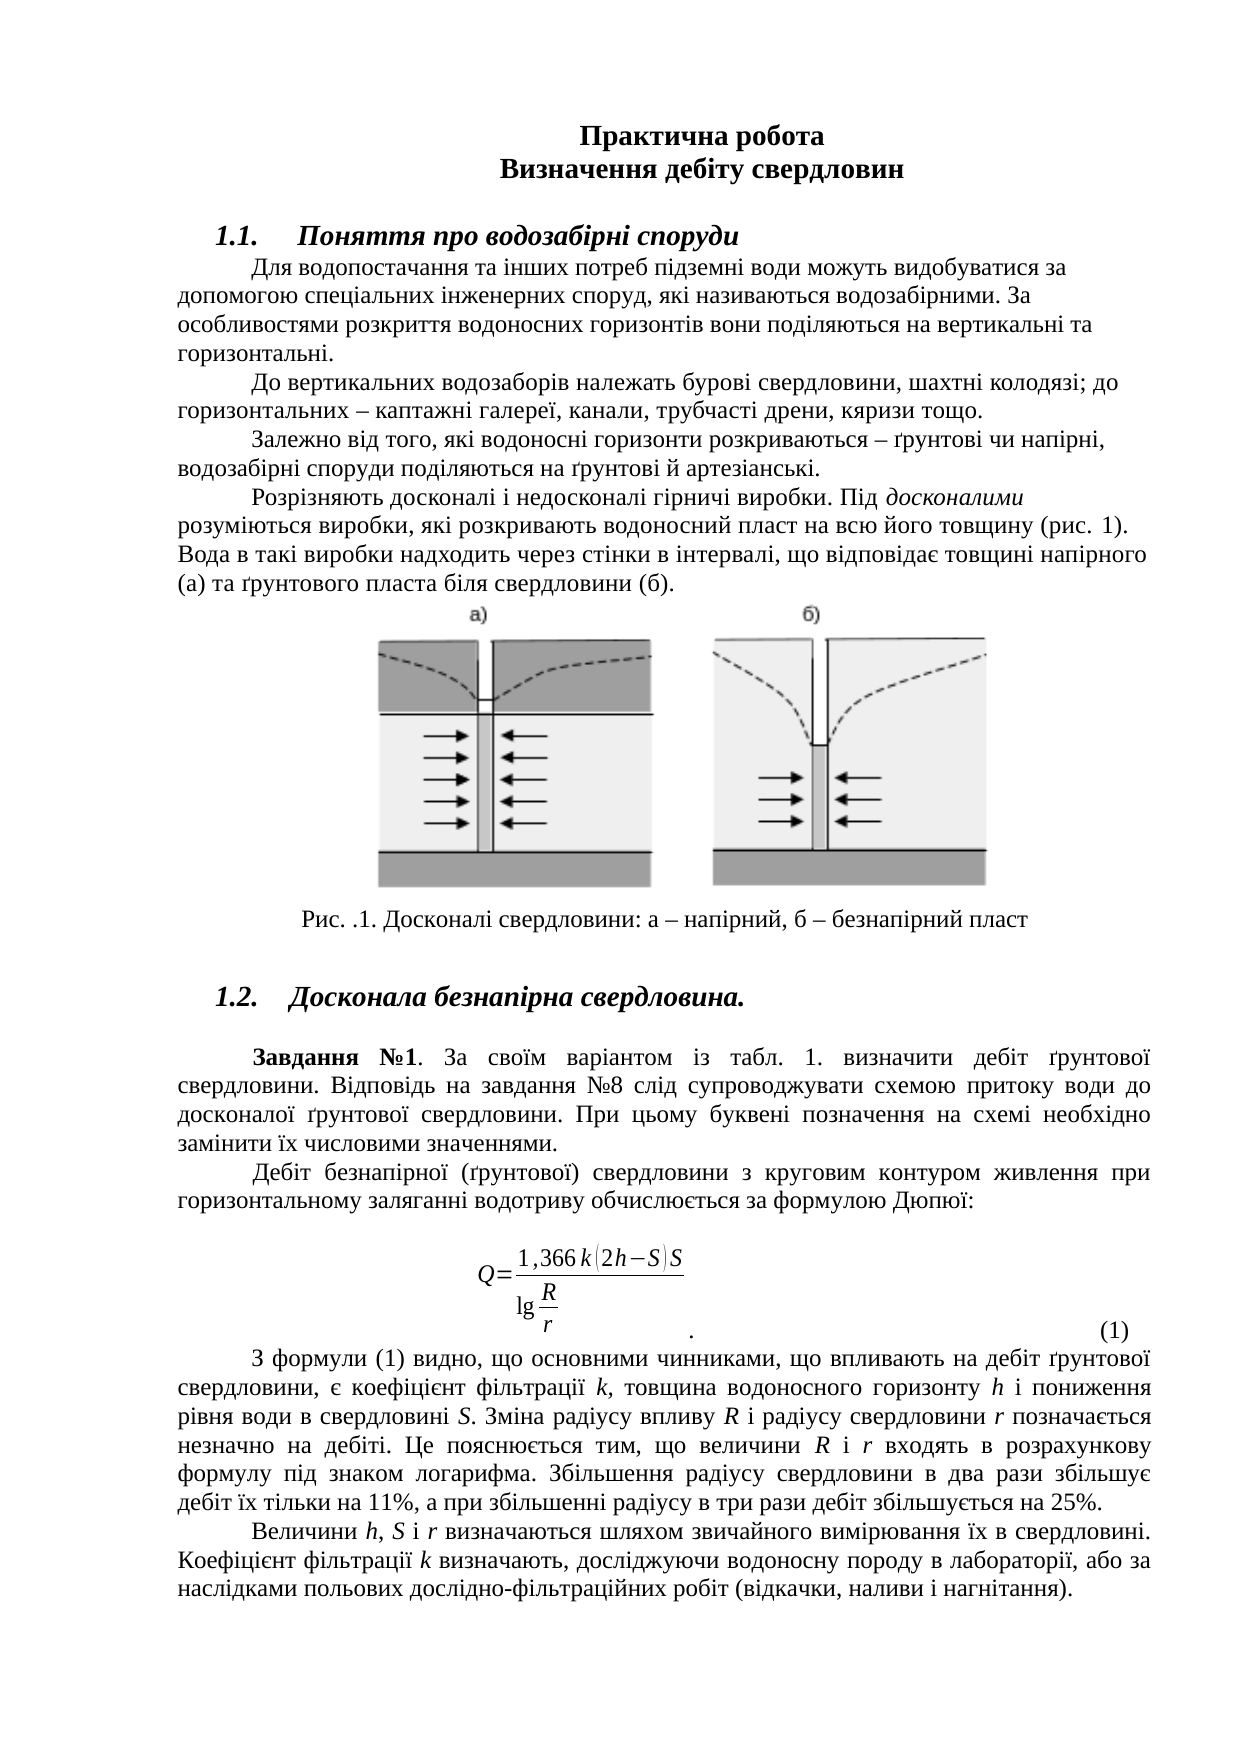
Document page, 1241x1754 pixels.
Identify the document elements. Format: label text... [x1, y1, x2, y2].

list Досконала безнапірна свердловина. [215, 979, 1152, 1013]
text Дебіт безнапірної (ґрунтової) свердловини з круговим контуром живлення при горизонтальному заляганні водотриву обчислюється за формулою Дюпюї: [177, 1157, 1152, 1214]
text Практична робота [252, 118, 1152, 152]
text Рис. .1. Досконалі свердловини: а – напірний, б – безнапірний пласт [177, 904, 1152, 933]
text . (1) [402, 1243, 1152, 1343]
text Визначення дебіту свердловин [252, 152, 1152, 185]
text Завдання №1. За своїм варіантом із табл. 1. визначити дебіт ґрунтової свердловини. Відповідь на завдання №8 слід супроводжувати схемою притоку води до досконалої ґрунтової свердловини. При цьому буквені позначення на схемі необхідно замінити їх числовими значеннями. [177, 1042, 1152, 1157]
text До вертикальних водозаборів належать бурові свердловини, шахтні колодязі; до горизонтальних – каптажні галереї, канали, трубчасті дрени, кяризи тощо. [177, 367, 1152, 424]
text Величини h, S і r визначаються шляхом звичайного вимірювання їх в свердловині. Коефіцієнт фільтрації k визначають, досліджуючи водоносну породу в лабораторії, або за наслідками польових дослідно-фільтраційних робіт (відкачки, наливи і нагнітання). [177, 1516, 1152, 1602]
text Для водопостачання та інших потреб підземні води можуть видобуватися за допомогою спеціальних інженерних споруд, які називаються водозабірними. За особливостями розкриття водоносних горизонтів вони поділяються на вертикальні та горизонтальні. [177, 252, 1152, 367]
text Розрізняють досконалі і недосконалі гірничі виробки. Під досконалими розуміються виробки, які розкривають водоносний пласт на всю його товщину (рис. 1). Вода в такі виробки надходить через стінки в інтервалі, що відповідає товщині напірного (а) та ґрунтового пласта біля свердловини (б). [177, 482, 1152, 597]
text Залежно від того, які водоносні горизонти розкриваються – ґрунтові чи напірні, водозабірні споруди поділяються на ґрунтові й артезіанські. [177, 424, 1152, 482]
text З формули (1) видно, що основними чинниками, що впливають на дебіт ґрунтової свердловини, є коефіцієнт фільтрації k, товщина водоносного горизонту h і пониження рівня води в свердловині S. Зміна радіусу впливу R і радіусу свердловини r позначається незначно на дебіті. Це пояснюється тим, що величини R і r входять в розрахункову формулу під знаком логарифма. Збільшення радіусу свердловини в два рази збільшує дебіт їх тільки на 11%, а при збільшенні радіусу в три рази дебіт збільшується на 25%. [177, 1343, 1152, 1516]
list Поняття про водозабірні споруди [215, 218, 1152, 252]
